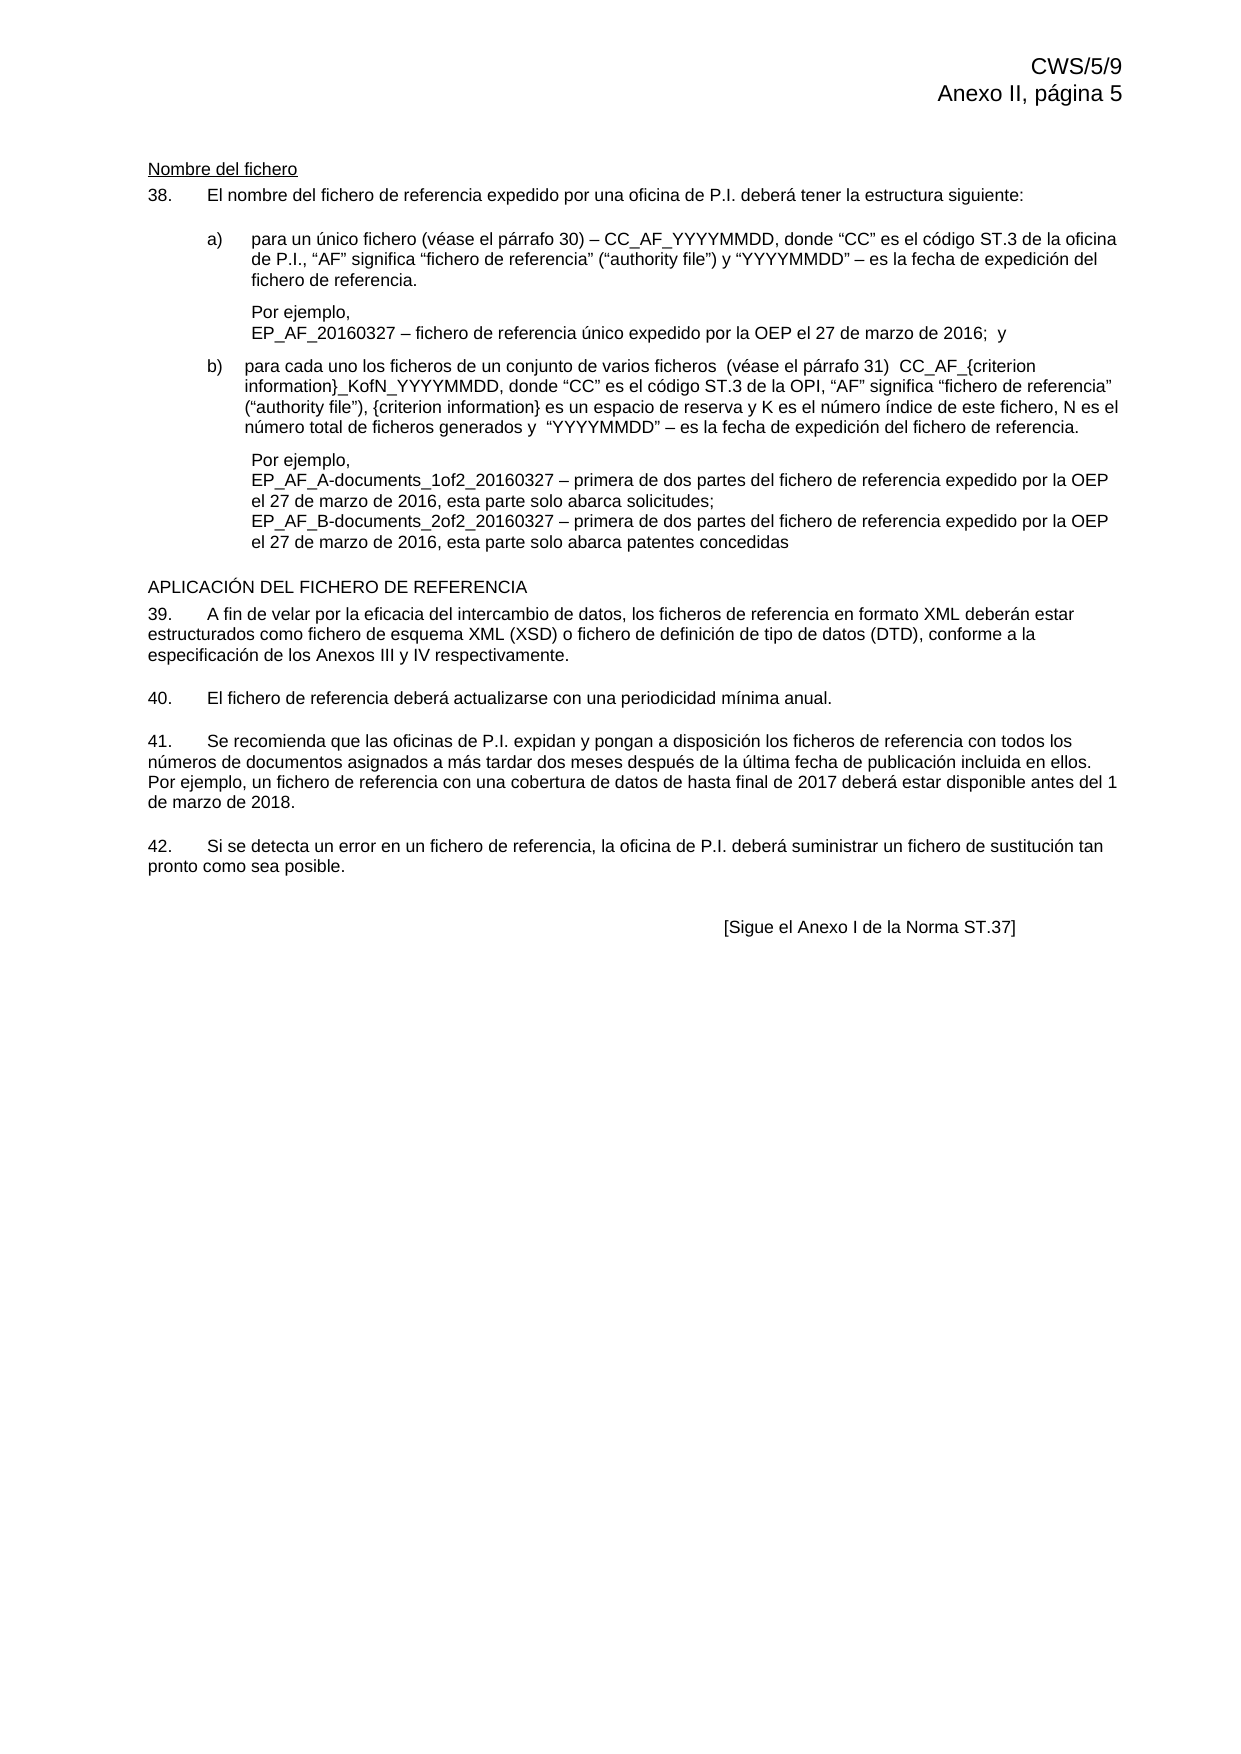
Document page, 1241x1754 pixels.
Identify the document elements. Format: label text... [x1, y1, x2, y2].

list Por ejemplo, [251, 302, 1122, 323]
list EP_AF_A-documents_1of2_20160327 – primera de dos partes del fichero de referencia expedido por la OEP el 27 de marzo de 2016, esta parte solo abarca solicitudes; [251, 470, 1122, 511]
list EP_AF_20160327 – fichero de referencia único expedido por la OEP el 27 de marzo de 2016; y [251, 323, 1122, 343]
subtitle Nombre del fichero [148, 158, 1122, 179]
list [Sigue el Anexo I de la Norma ST.37] [724, 917, 1122, 938]
text El nombre del fichero de referencia expedido por una oficina de P.I. deberá tener la estructura siguiente: [148, 185, 1122, 206]
text Se recomienda que las oficinas de P.I. expidan y pongan a disposición los ficheros de referencia con todos los números de documentos asignados a más tardar dos meses después de la última fecha de publicación incluida en ellos. Por ejemplo, un fichero de referencia con una cobertura de datos de hasta final de 2017 deberá estar disponible antes del 1 de marzo de 2018. [148, 731, 1122, 813]
text Si se detecta un error en un fichero de referencia, la oficina de P.I. deberá suministrar un fichero de sustitución tan pronto como sea posible. [148, 836, 1122, 876]
list para cada uno los ficheros de un conjunto de varios ficheros (véase el párrafo 31) CC_AF_{criterion information}_KofN_YYYYMMDD, donde “CC” es el código ST.3 de la OPI, “AF” significa “fichero de referencia” (“authority file”), {criterion information} es un espacio de reserva y K es el número índice de este fichero, N es el número total de ficheros generados y “YYYYMMDD” – es la fecha de expedición del fichero de referencia. [207, 356, 1122, 437]
list EP_AF_B-documents_2of2_20160327 – primera de dos partes del fichero de referencia expedido por la OEP el 27 de marzo de 2016, esta parte solo abarca patentes concedidas [251, 511, 1122, 552]
list Por ejemplo, [251, 450, 1122, 470]
text El fichero de referencia deberá actualizarse con una periodicidad mínima anual. [148, 688, 1122, 708]
subtitle APLICACIÓN DEL FICHERO DE REFERENCIA [148, 577, 1122, 597]
list para un único fichero (véase el párrafo 30) – CC_AF_YYYYMMDD, donde “CC” es el código ST.3 de la oficina de P.I., “AF” significa “fichero de referencia” (“authority file”) y “YYYYMMDD” – es la fecha de expedición del fichero de referencia. [207, 228, 1122, 290]
text A fin de velar por la eficacia del intercambio de datos, los ficheros de referencia en formato XML deberán estar estructurados como fichero de esquema XML (XSD) o fichero de definición de tipo de datos (DTD), conforme a la especificación de los Anexos III y IV respectivamente. [148, 603, 1122, 665]
